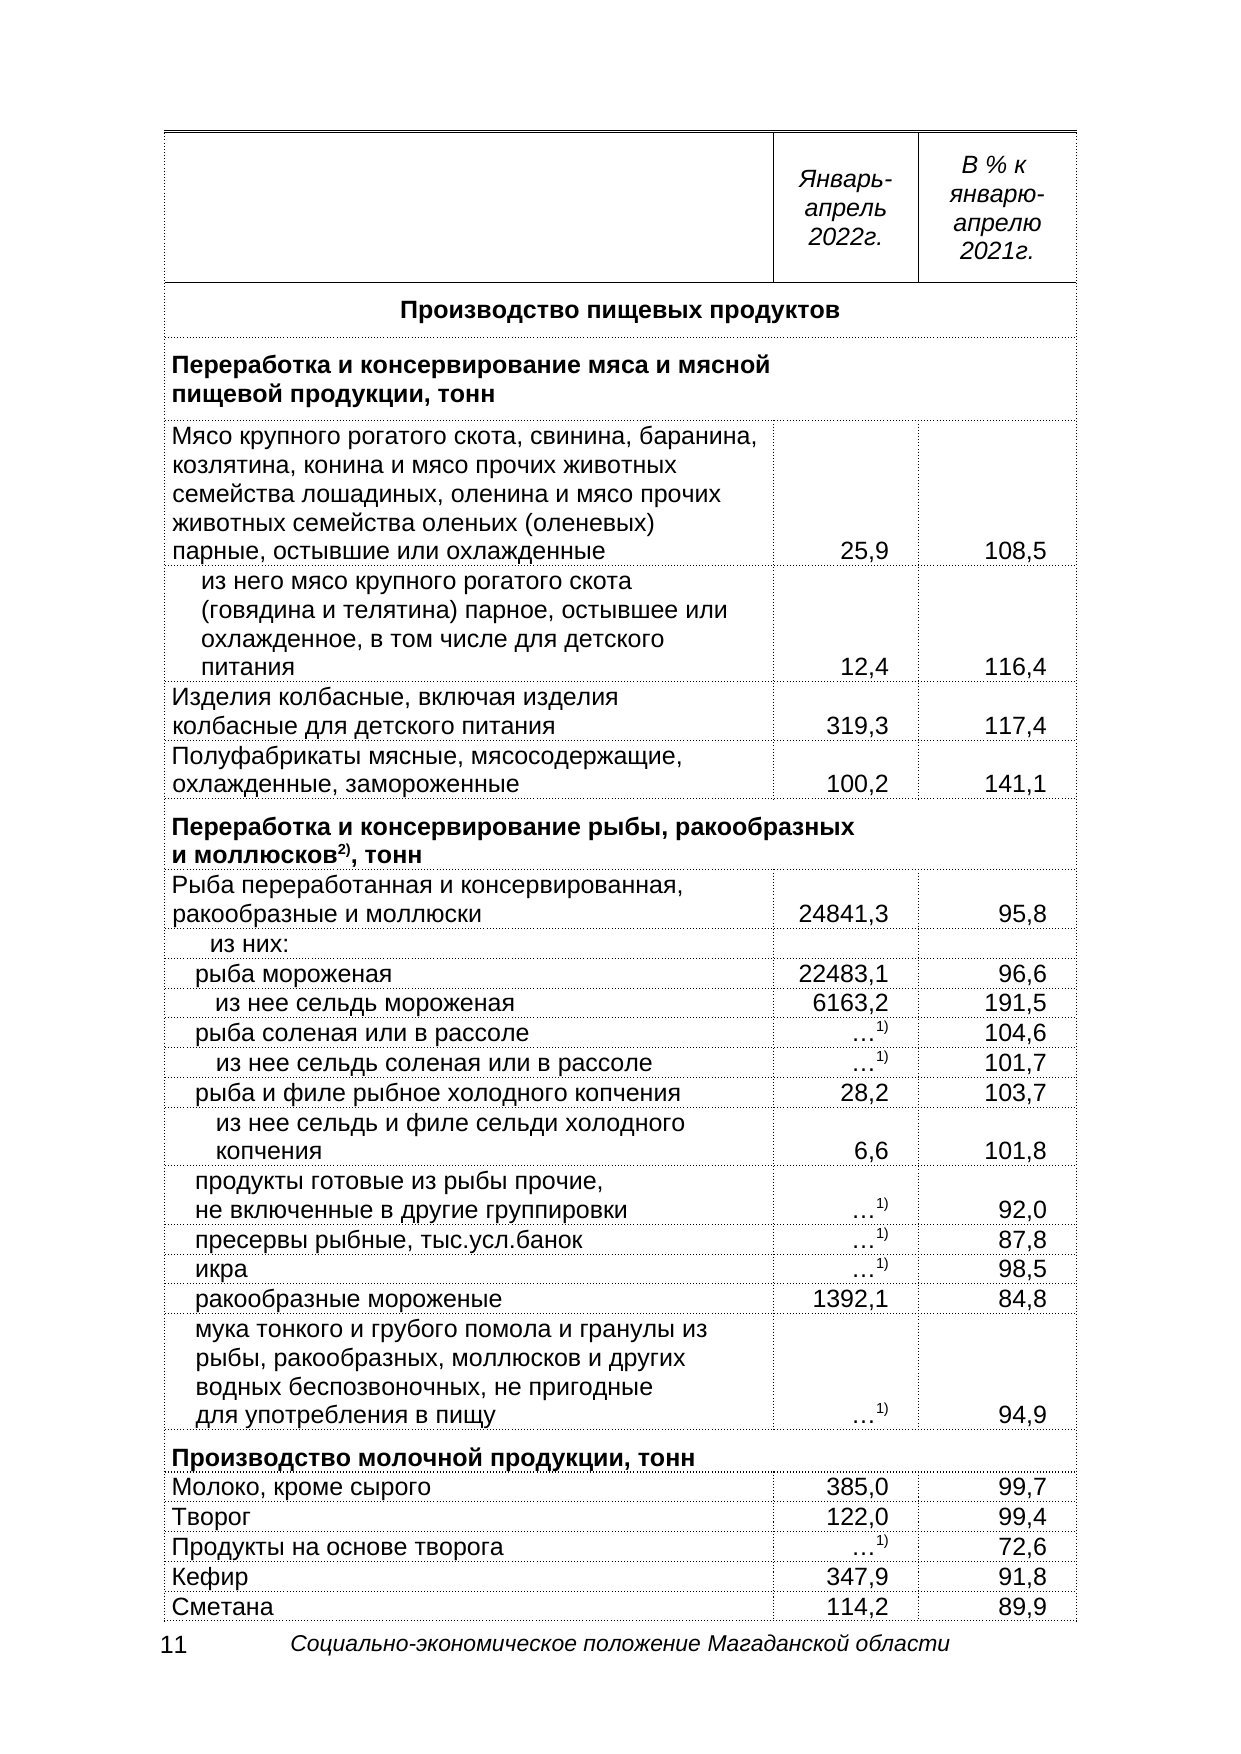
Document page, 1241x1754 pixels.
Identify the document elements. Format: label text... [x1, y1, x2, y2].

table_cell Рыба переработанная и консервированная, ракообразные и моллюски [164, 869, 773, 928]
table_cell 6163,2 [773, 988, 918, 1017]
table_cell [773, 928, 918, 958]
table_cell рыба соленая или в рассоле [164, 1017, 773, 1047]
table_cell 141,1 [918, 740, 1076, 798]
table_cell ракообразные мороженые [164, 1283, 773, 1313]
table_cell …1) [773, 1531, 918, 1561]
table_cell 24841,3 [773, 869, 918, 928]
table_cell 28,2 [773, 1077, 918, 1107]
table_cell 103,7 [918, 1077, 1076, 1107]
table_cell Творог [164, 1501, 773, 1531]
table_cell икра [164, 1254, 773, 1283]
table_cell 100,2 [773, 740, 918, 798]
table_cell 1392,1 [773, 1283, 918, 1313]
table_cell мука тонкого и грубого помола и гранулы из рыбы, ракообразных, моллюсков и других водных беспозвоночных, не пригодные для употребления в пищу [164, 1313, 773, 1429]
table_header Январь-апрель 2022г. [774, 133, 918, 282]
table_cell 101,8 [918, 1107, 1076, 1165]
table_cell продукты готовые из рыбы прочие, не включенные в другие группировки [164, 1165, 773, 1224]
table_cell из них: [164, 928, 773, 958]
table_cell 92,0 [918, 1165, 1076, 1224]
table_cell [918, 928, 1076, 958]
table_cell 22483,1 [773, 958, 918, 987]
table_cell 94,9 [918, 1313, 1076, 1429]
table_cell Мясо крупного рогатого скота, свинина, баранина, козлятина, конина и мясо прочих животных семейства лошадиных, оленина и мясо прочих животных семейства оленьих (оленевых) парные, остывшие или охлажденные [164, 420, 773, 565]
table_cell рыба и филе рыбное холодного копчения [164, 1077, 773, 1107]
table_cell Полуфабрикаты мясные, мясосодержащие, охлажденные, замороженные [164, 740, 773, 798]
table_cell 347,9 [773, 1561, 918, 1591]
table_cell 385,0 [773, 1471, 918, 1501]
table_cell 108,5 [918, 420, 1076, 565]
table_cell рыба мороженая [164, 958, 773, 987]
table_cell …1) [773, 1165, 918, 1224]
table_cell 99,7 [918, 1471, 1076, 1501]
table_cell 122,0 [773, 1501, 918, 1531]
table_cell из него мясо крупного рогатого скота (говядина и телятина) парное, остывшее или охлажденное, в том числе для детского питания [164, 565, 773, 681]
table_cell 72,6 [918, 1531, 1076, 1561]
table_cell 87,8 [918, 1224, 1076, 1253]
table_cell Переработка и консервирование мяса и мясной пищевой продукции, тонн [164, 337, 1076, 420]
table_cell 104,6 [918, 1017, 1076, 1047]
table_cell Сметана [164, 1591, 773, 1620]
table_cell 84,8 [918, 1283, 1076, 1313]
table_cell Кефир [164, 1561, 773, 1591]
table_cell 96,6 [918, 958, 1076, 987]
table_header [164, 133, 773, 282]
table_cell из нее сельдь соленая или в рассоле [164, 1047, 773, 1077]
table_cell Производство пищевых продуктов [164, 283, 1076, 337]
table_cell 99,4 [918, 1501, 1076, 1531]
table_cell 117,4 [918, 681, 1076, 740]
table_cell пресервы рыбные, тыс.усл.банок [164, 1224, 773, 1253]
table_cell …1) [773, 1254, 918, 1283]
table_cell 12,4 [773, 565, 918, 681]
table_cell …1) [773, 1047, 918, 1077]
table_cell 25,9 [773, 420, 918, 565]
table_cell 95,8 [918, 869, 1076, 928]
table_cell 116,4 [918, 565, 1076, 681]
table_cell 191,5 [918, 988, 1076, 1017]
table_cell из нее сельдь и филе сельди холодного копчения [164, 1107, 773, 1165]
table_cell Изделия колбасные, включая изделия колбасные для детского питания [164, 681, 773, 740]
table_header В % к январю-апрелю 2021г. [919, 133, 1076, 282]
table_cell 114,2 [773, 1591, 918, 1620]
table_cell …1) [773, 1017, 918, 1047]
table_cell 101,7 [918, 1047, 1076, 1077]
table_cell Молоко, кроме сырого [164, 1471, 773, 1501]
table_cell 91,8 [918, 1561, 1076, 1591]
table_cell Переработка и консервирование рыбы, ракообразных и моллюсков2), тонн [164, 798, 1076, 869]
table_cell Продукты на основе творога [164, 1531, 773, 1561]
table_cell 98,5 [918, 1254, 1076, 1283]
table_cell …1) [773, 1313, 918, 1429]
table_cell из нее сельдь мороженая [164, 988, 773, 1017]
table_cell …1) [773, 1224, 918, 1253]
table_cell 89,9 [918, 1591, 1076, 1620]
table_cell 319,3 [773, 681, 918, 740]
table_cell 6,6 [773, 1107, 918, 1165]
table_cell Производство молочной продукции, тонн [164, 1429, 1076, 1471]
